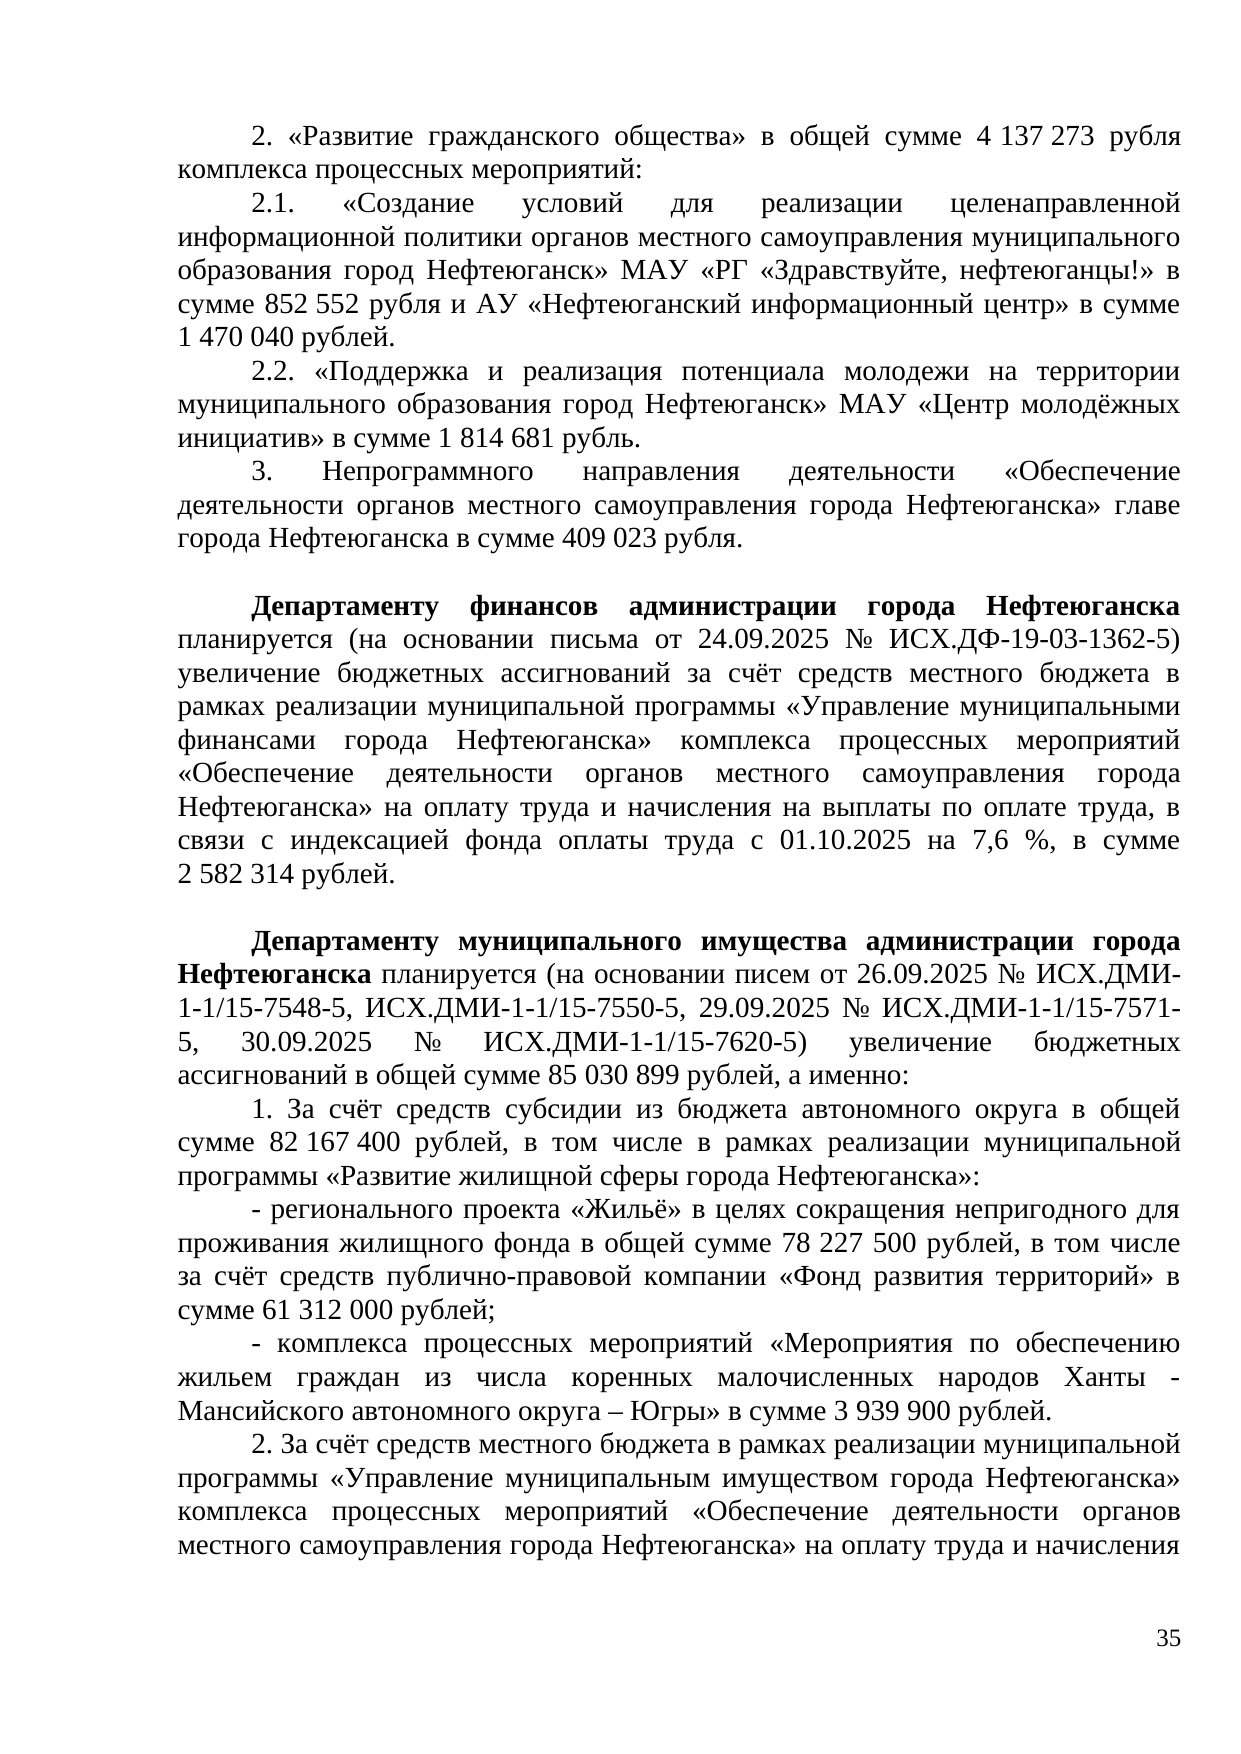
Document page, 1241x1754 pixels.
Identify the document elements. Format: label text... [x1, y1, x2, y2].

text - комплекса процессных мероприятий «Мероприятия по обеспечению жильем граждан из числа коренных малочисленных народов Ханты - Мансийского автономного округа – Югры» в сумме 3 939 900 рублей. [177, 1326, 1181, 1426]
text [177, 1426, 1181, 1560]
text Департаменту муниципального имущества администрации города Нефтеюганска планируется (на основании писем от 26.09.2025 № ИСХ.ДМИ-1-1/15-7548-5, ИСХ.ДМИ-1-1/15-7550-5, 29.09.2025 № ИСХ.ДМИ-1-1/15-7571-5, 30.09.2025 № ИСХ.ДМИ-1-1/15-7620-5) увеличение бюджетных ассигнований в общей сумме 85 030 899 рублей, а именно: [177, 923, 1181, 1091]
text 2.1. «Создание условий для реализации целенаправленной информационной политики органов местного самоуправления муниципального образования город Нефтеюганск» МАУ «РГ «Здравствуйте, нефтеюганцы!» в сумме 852 552 рубля и АУ «Нефтеюганский информационный центр» в сумме 1 470 040 рублей. [177, 185, 1181, 353]
text Департаменту финансов администрации города Нефтеюганска планируется (на основании письма от 24.09.2025 № ИСХ.ДФ-19-03-1362-5) увеличение бюджетных ассигнований за счёт средств местного бюджета в рамках реализации муниципальной программы «Управление муниципальными финансами города Нефтеюганска» комплекса процессных мероприятий «Обеспечение деятельности органов местного самоуправления города Нефтеюганска» на оплату труда и начисления на выплаты по оплате труда, в связи с индексацией фонда оплаты труда с 01.10.2025 на 7,6 %, в сумме 2 582 314 рублей. [177, 588, 1181, 889]
text 1. За счёт средств субсидии из бюджета автономного округа в общей сумме 82 167 400 рублей, в том числе в рамках реализации муниципальной программы «Развитие жилищной сферы города Нефтеюганска»: [177, 1091, 1181, 1191]
text 3. Непрограммного направления деятельности «Обеспечение деятельности органов местного самоуправления города Нефтеюганска» главе города Нефтеюганска в сумме 409 023 рубля. [177, 453, 1181, 554]
text 2.2. «Поддержка и реализация потенциала молодежи на территории муниципального образования город Нефтеюганск» МАУ «Центр молодёжных инициатив» в сумме 1 814 681 рубль. [177, 353, 1181, 453]
text 2. «Развитие гражданского общества» в общей сумме 4 137 273 рубля комплекса процессных мероприятий: [177, 118, 1181, 185]
text - регионального проекта «Жильё» в целях сокращения непригодного для проживания жилищного фонда в общей сумме 78 227 500 рублей, в том числе за счёт средств публично-правовой компании «Фонд развития территорий» в сумме 61 312 000 рублей; [177, 1191, 1181, 1326]
